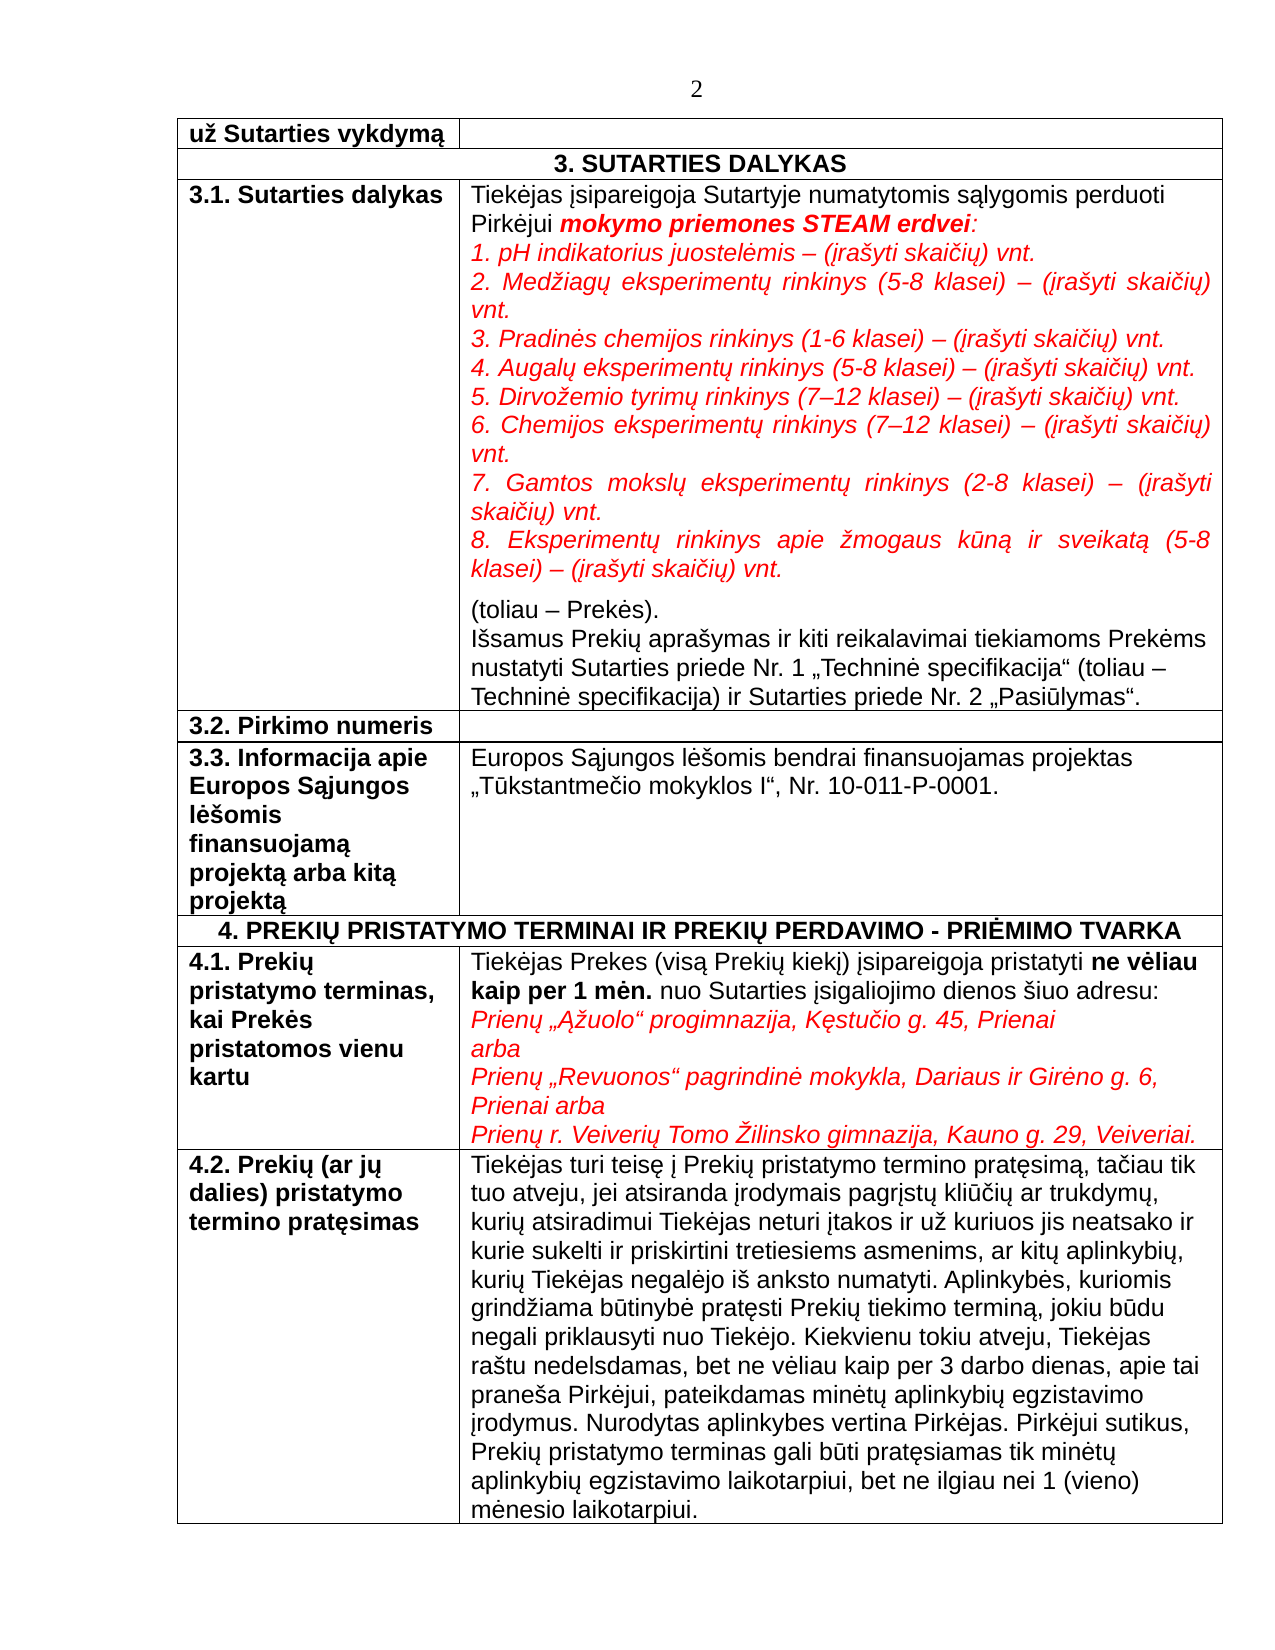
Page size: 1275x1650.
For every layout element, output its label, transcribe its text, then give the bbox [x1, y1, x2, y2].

table_cell [460, 711, 1222, 741]
table_cell 4. PREKIŲ PRISTATYMO TERMINAI IR PREKIŲ PERDAVIMO - PRIĖMIMO TVARKA [178, 916, 1222, 946]
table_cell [460, 119, 1222, 148]
table_cell 4.2. Prekių (ar jų dalies) pristatymo termino pratęsimas [178, 1150, 459, 1523]
table_cell Europos Sąjungos lėšomis bendrai finansuojamas projektas „Tūkstantmečio mokyklos I“, Nr. 10-011-P-0001. [460, 743, 1222, 915]
table_cell 3.2. Pirkimo numeris [178, 711, 459, 741]
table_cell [178, 119, 459, 148]
table_cell Tiekėjas Prekes (visą Prekių kiekį) įsipareigoja pristatyti ne vėliau kaip per 1 mėn. nuo Sutarties įsigaliojimo dienos šiuo adresu: Prienų „Ąžuolo“ progimnazija, Kęstučio g. 45, Prienai arba Prienų „Revuonos“ pagrindinė mokykla, Dariaus ir Girėno g. 6, Prienai arba Prienų r. Veiverių Tomo Žilinsko gimnazija, Kauno g. 29, Veiveriai. [460, 947, 1222, 1148]
table_cell 4.1. Prekių pristatymo terminas, kai Prekės pristatomos vienu kartu [178, 947, 459, 1148]
table_cell 3. SUTARTIES DALYKAS [178, 149, 1222, 179]
table_cell 3.1. Sutarties dalykas [178, 180, 459, 710]
table_cell Tiekėjas turi teisę į Prekių pristatymo termino pratęsimą, tačiau tik tuo atveju, jei atsiranda įrodymais pagrįstų kliūčių ar trukdymų, kurių atsiradimui Tiekėjas neturi įtakos ir už kuriuos jis neatsako ir kurie sukelti ir priskirtini tretiesiems asmenims, ar kitų aplinkybių, kurių Tiekėjas negalėjo iš anksto numatyti. Aplinkybės, kuriomis grindžiama būtinybė pratęsti Prekių tiekimo terminą, jokiu būdu negali priklausyti nuo Tiekėjo. Kiekvienu tokiu atveju, Tiekėjas raštu nedelsdamas, bet ne vėliau kaip per 3 darbo dienas, apie tai praneša Pirkėjui, pateikdamas minėtų aplinkybių egzistavimo įrodymus. Nurodytas aplinkybes vertina Pirkėjas. Pirkėjui sutikus, Prekių pristatymo terminas gali būti pratęsiamas tik minėtų aplinkybių egzistavimo laikotarpiui, bet ne ilgiau nei 1 (vieno) mėnesio laikotarpiui. [460, 1150, 1222, 1523]
table_cell Tiekėjas įsipareigoja Sutartyje numatytomis sąlygomis perduoti Pirkėjui mokymo priemones STEAM erdvei: 1. pH indikatorius juostelėmis – (įrašyti skaičių) vnt. 2. Medžiagų eksperimentų rinkinys (5-8 klasei) – (įrašyti skaičių) vnt. 3. Pradinės chemijos rinkinys (1-6 klasei) – (įrašyti skaičių) vnt. 4. Augalų eksperimentų rinkinys (5-8 klasei) – (įrašyti skaičių) vnt. 5. Dirvožemio tyrimų rinkinys (7–12 klasei) – (įrašyti skaičių) vnt. 6. Chemijos eksperimentų rinkinys (7–12 klasei) – (įrašyti skaičių) vnt. 7. Gamtos mokslų eksperimentų rinkinys (2-8 klasei) – (įrašyti skaičių) vnt. 8. Eksperimentų rinkinys apie žmogaus kūną ir sveikatą (5-8 klasei) – (įrašyti skaičių) vnt. (toliau – Prekės). Išsamus Prekių aprašymas ir kiti reikalavimai tiekiamoms Prekėms nustatyti Sutarties priede Nr. 1 „Techninė specifikacija“ (toliau – Techninė specifikacija) ir Sutarties priede Nr. 2 „Pasiūlymas“. [460, 180, 1222, 710]
table_cell 3.3. Informacija apie Europos Sąjungos lėšomis finansuojamą projektą arba kitą projektą [178, 743, 459, 915]
